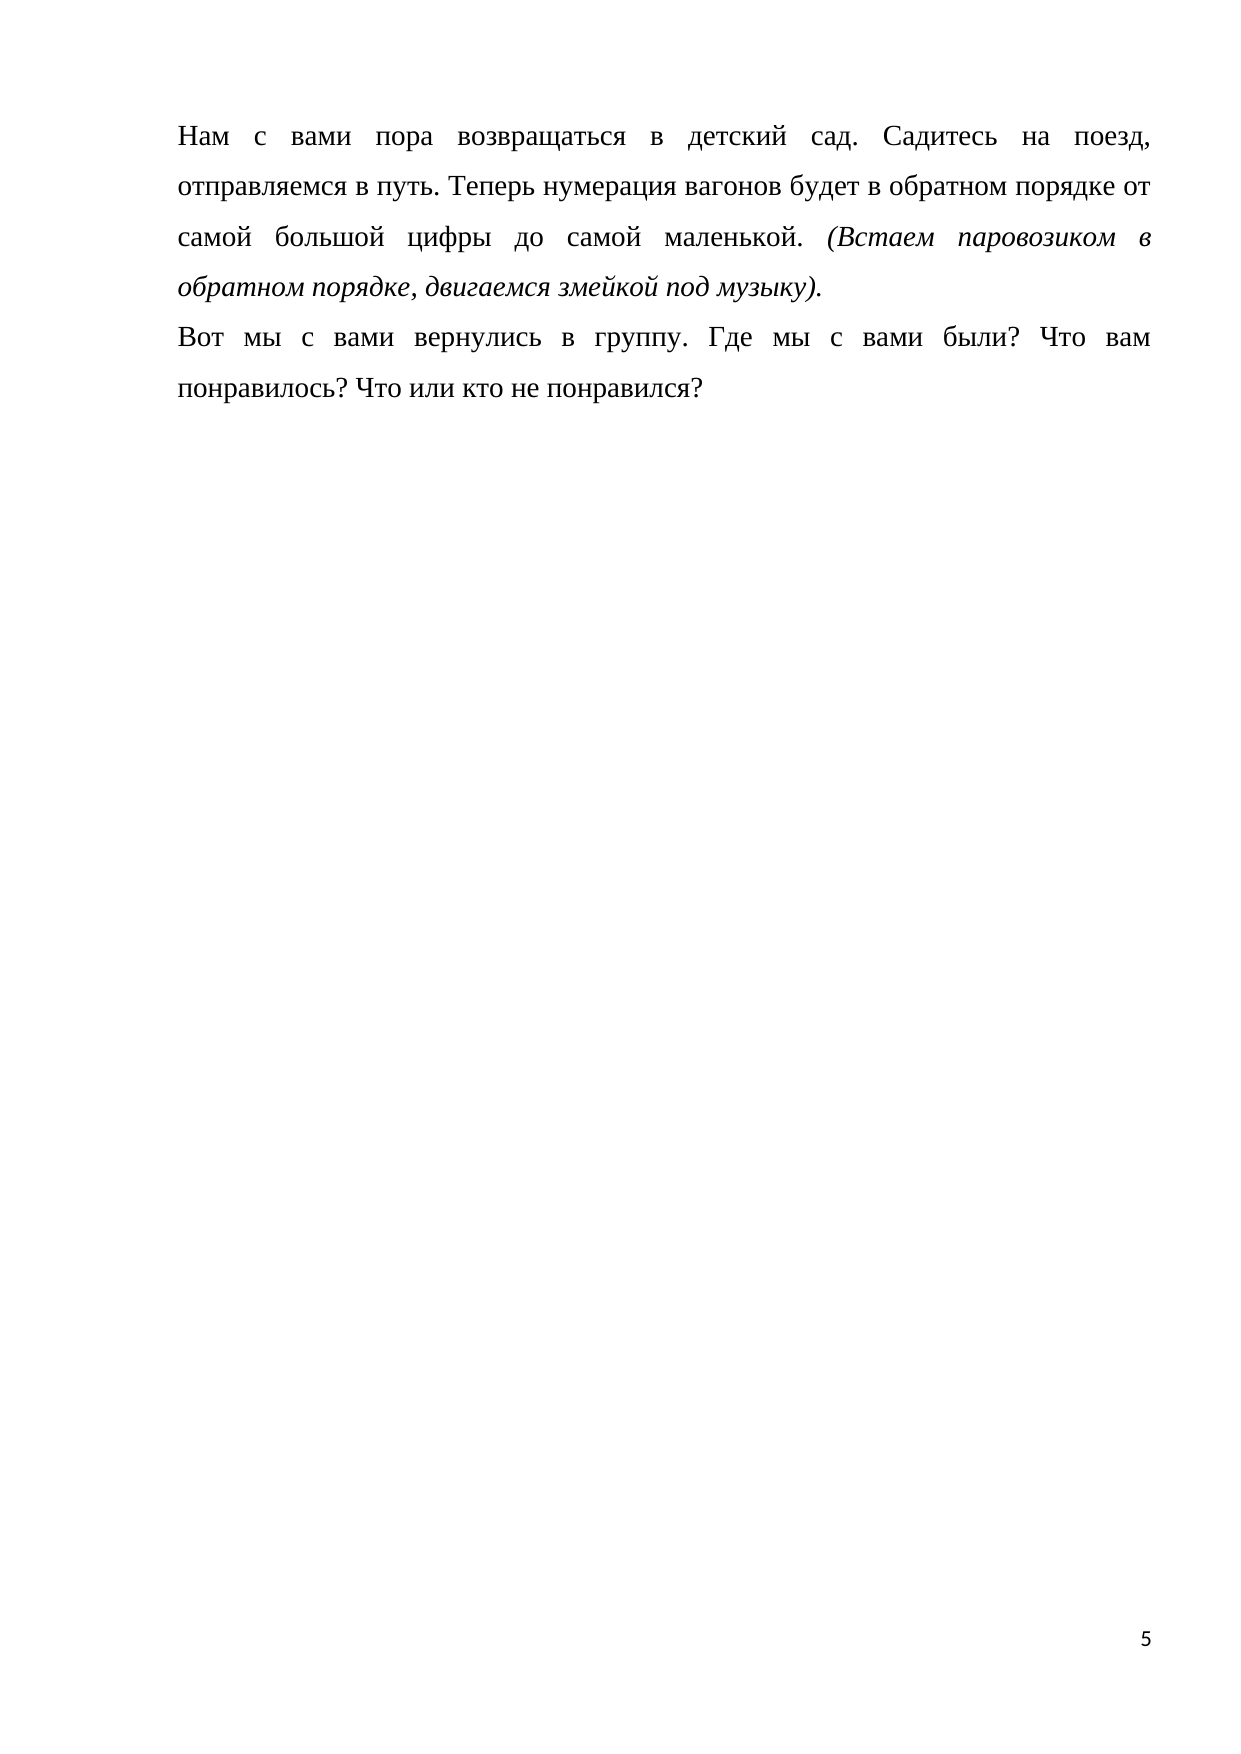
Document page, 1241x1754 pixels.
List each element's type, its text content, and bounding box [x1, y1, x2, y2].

text Вот мы с вами вернулись в группу. Где мы с вами были? Что вам понравилось? Что или кто не понравился? [177, 319, 1152, 403]
text Нам с вами пора возвращаться в детский сад. Садитесь на поезд, отправляемся в путь. Теперь нумерация вагонов будет в обратном порядке от самой большой цифры до самой маленькой. (Встаем паровозиком в обратном порядке, двигаемся змейкой под музыку). [177, 118, 1152, 303]
